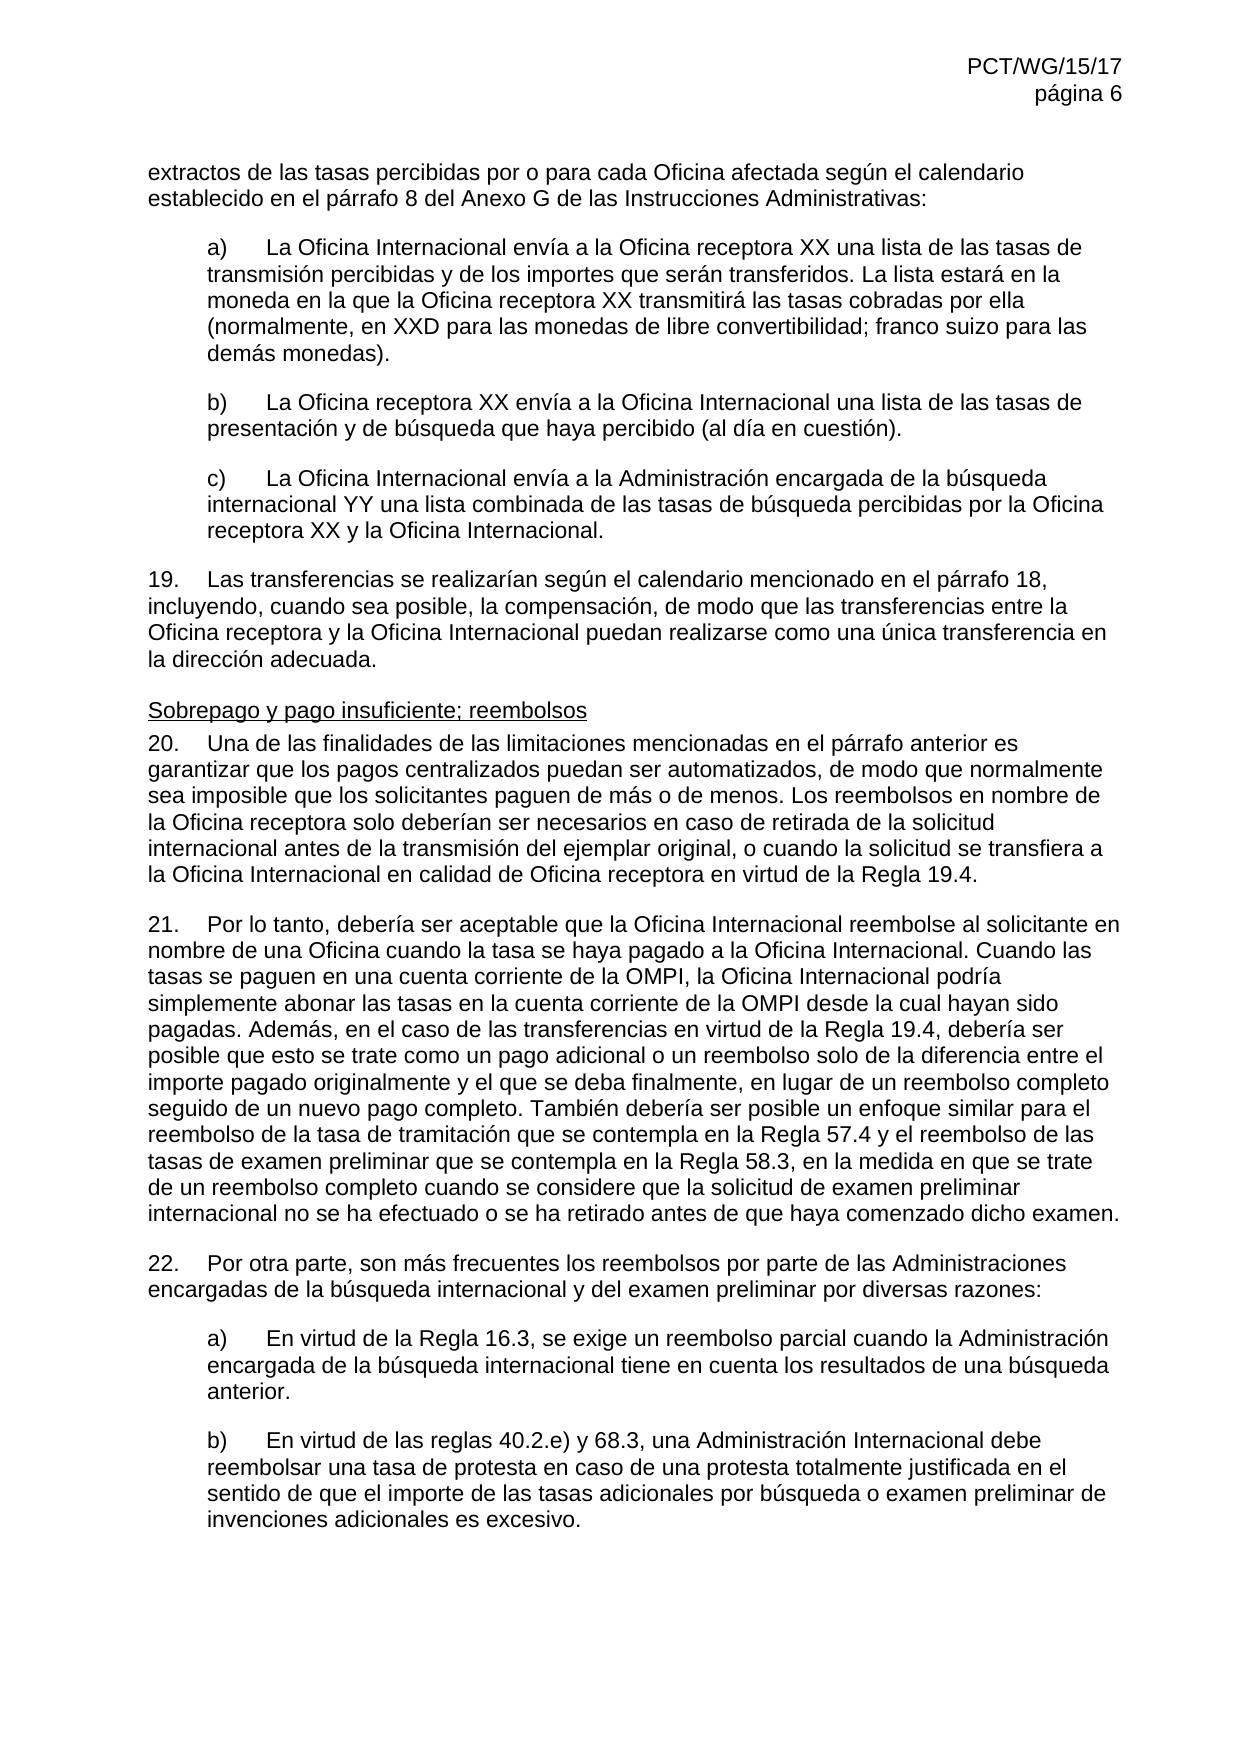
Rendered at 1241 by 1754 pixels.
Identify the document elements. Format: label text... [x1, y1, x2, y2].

text Por lo tanto, debería ser aceptable que la Oficina Internacional reembolse al solicitante en nombre de una Oficina cuando la tasa se haya pagado a la Oficina Internacional. Cuando las tasas se paguen en una cuenta corriente de la OMPI, la Oficina Internacional podría simplemente abonar las tasas en la cuenta corriente de la OMPI desde la cual hayan sido pagadas. Además, en el caso de las transferencias en virtud de la Regla 19.4, debería ser posible que esto se trate como un pago adicional o un reembolso solo de la diferencia entre el importe pagado originalmente y el que se deba finalmente, en lugar de un reembolso completo seguido de un nuevo pago completo. También debería ser posible un enfoque similar para el reembolso de la tasa de tramitación que se contempla en la Regla 57.4 y el reembolso de las tasas de examen preliminar que se contempla en la Regla 58.3, en la medida en que se trate de un reembolso completo cuando se considere que la solicitud de examen preliminar internacional no se ha efectuado o se ha retirado antes de que haya comenzado dicho examen. [148, 911, 1122, 1227]
list En virtud de la Regla 16.3, se exige un reembolso parcial cuando la Administración encargada de la búsqueda internacional tiene en cuenta los resultados de una búsqueda anterior. [207, 1325, 1122, 1404]
text Las transferencias se realizarían según el calendario mencionado en el párrafo 18, incluyendo, cuando sea posible, la compensación, de modo que las transferencias entre la Oficina receptora y la Oficina Internacional puedan realizarse como una única transferencia en la dirección adecuada. [148, 566, 1122, 672]
subtitle Sobrepago y pago insuficiente; reembolsos [148, 697, 1122, 723]
list La Oficina Internacional envía a la Oficina receptora XX una lista de las tasas de transmisión percibidas y de los importes que serán transferidos. La lista estará en la moneda en la que la Oficina receptora XX transmitirá las tasas cobradas por ella (normalmente, en XXD para las monedas de libre convertibilidad; franco suizo para las demás monedas). [207, 234, 1122, 366]
list La Oficina receptora XX envía a la Oficina Internacional una lista de las tasas de presentación y de búsqueda que haya percibido (al día en cuestión). [207, 389, 1122, 442]
text Una de las finalidades de las limitaciones mencionadas en el párrafo anterior es garantizar que los pagos centralizados puedan ser automatizados, de modo que normalmente sea imposible que los solicitantes paguen de más o de menos. Los reembolsos en nombre de la Oficina receptora solo deberían ser necesarios en caso de retirada de la solicitud internacional antes de la transmisión del ejemplar original, o cuando la solicitud se transfiera a la Oficina Internacional en calidad de Oficina receptora en virtud de la Regla 19.4. [148, 729, 1122, 888]
text Por otra parte, son más frecuentes los reembolsos por parte de las Administraciones encargadas de la búsqueda internacional y del examen preliminar por diversas razones: [148, 1250, 1122, 1302]
list En virtud de las reglas 40.2.e) y 68.3, una Administración Internacional debe reembolsar una tasa de protesta en caso de una protesta totalmente justificada en el sentido de que el importe de las tasas adicionales por búsqueda o examen preliminar de invenciones adicionales es excesivo. [207, 1427, 1122, 1533]
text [148, 158, 1122, 211]
list La Oficina Internacional envía a la Administración encargada de la búsqueda internacional YY una lista combinada de las tasas de búsqueda percibidas por la Oficina receptora XX y la Oficina Internacional. [207, 464, 1122, 543]
